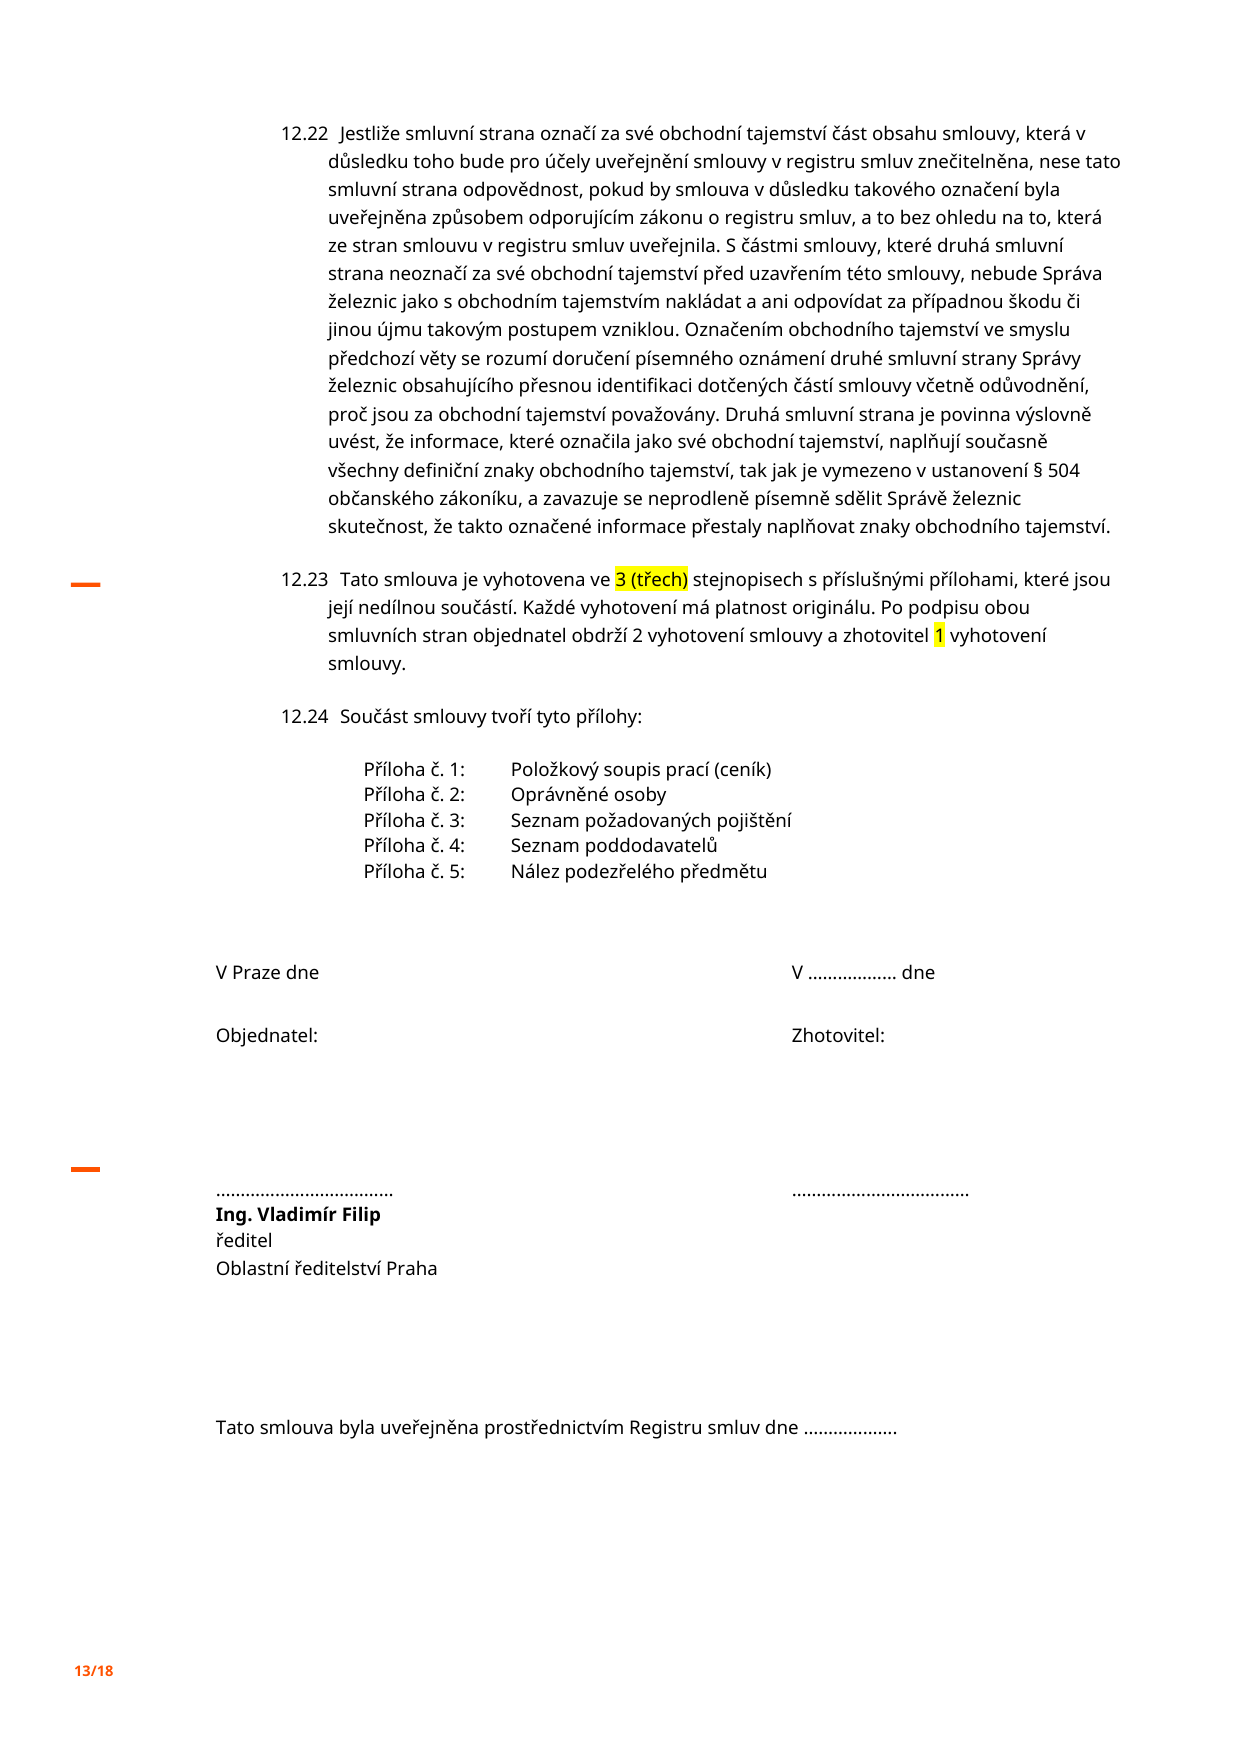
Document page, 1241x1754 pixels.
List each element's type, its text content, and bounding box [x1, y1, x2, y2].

text Příloha č. 2: Oprávněné osoby [363, 782, 1122, 807]
text Tato smlouva byla uveřejněna prostřednictvím Registru smluv dne ………………. [216, 1414, 1122, 1439]
text Příloha č. 1: Položkový soupis prací (ceník) [289, 756, 1122, 782]
list Jestliže smluvní strana označí za své obchodní tajemství část obsahu smlouvy, která v důsledku toho bude pro účely uveřejnění smlouvy v registru smluv znečitelněna, nese tato smluvní strana odpovědnost, pokud by smlouva v důsledku takového označení byla uveřejněna způsobem odporujícím zákonu o registru smluv, a to bez ohledu na to, která ze stran smlouvu v registru smluv uveřejnila. S částmi smlouvy, které druhá smluvní strana neoznačí za své obchodní tajemství před uzavřením této smlouvy, nebude Správa železnic jako s obchodním tajemstvím nakládat a ani odpovídat za případnou škodu či jinou újmu takovým postupem vzniklou. Označením obchodního tajemství ve smyslu předchozí věty se rozumí doručení písemného oznámení druhé smluvní strany Správy železnic obsahujícího přesnou identifikaci dotčených částí smlouvy včetně odůvodnění, proč jsou za obchodní tajemství považovány. Druhá smluvní strana je povinna výslovně uvést, že informace, které označila jako své obchodní tajemství, naplňují současně všechny definiční znaky obchodního tajemství, tak jak je vymezeno v ustanovení § 504 občanského zákoníku, a zavazuje se neprodleně písemně sdělit Správě železnic skutečnost, že takto označené informace přestaly naplňovat znaky obchodního tajemství. [281, 121, 1122, 538]
text Příloha č. 5: Nález podezřelého předmětu [363, 858, 1122, 884]
text Příloha č. 4: Seznam poddodavatelů [363, 833, 1122, 858]
text V Praze dne V ……………… dne [216, 960, 1122, 985]
text ……………………………… ……………………………… [216, 1176, 1122, 1201]
list Součást smlouvy tvoří tyto přílohy: [281, 703, 1122, 728]
text Příloha č. 3: Seznam požadovaných pojištění [363, 807, 1122, 833]
text ředitel [216, 1227, 1122, 1252]
text Ing. Vladimír Filip [216, 1201, 1122, 1227]
list Tato smlouva je vyhotovena ve 3 (třech) stejnopisech s příslušnými přílohami, které jsou její nedílnou součástí. Každé vyhotovení má platnost originálu. Po podpisu obou smluvních stran objednatel obdrží 2 vyhotovení smlouvy a zhotovitel 1 vyhotovení smlouvy. [281, 566, 1122, 676]
text Oblastní ředitelství Praha [216, 1255, 1122, 1280]
text Objednatel: Zhotovitel: [216, 1023, 1122, 1048]
